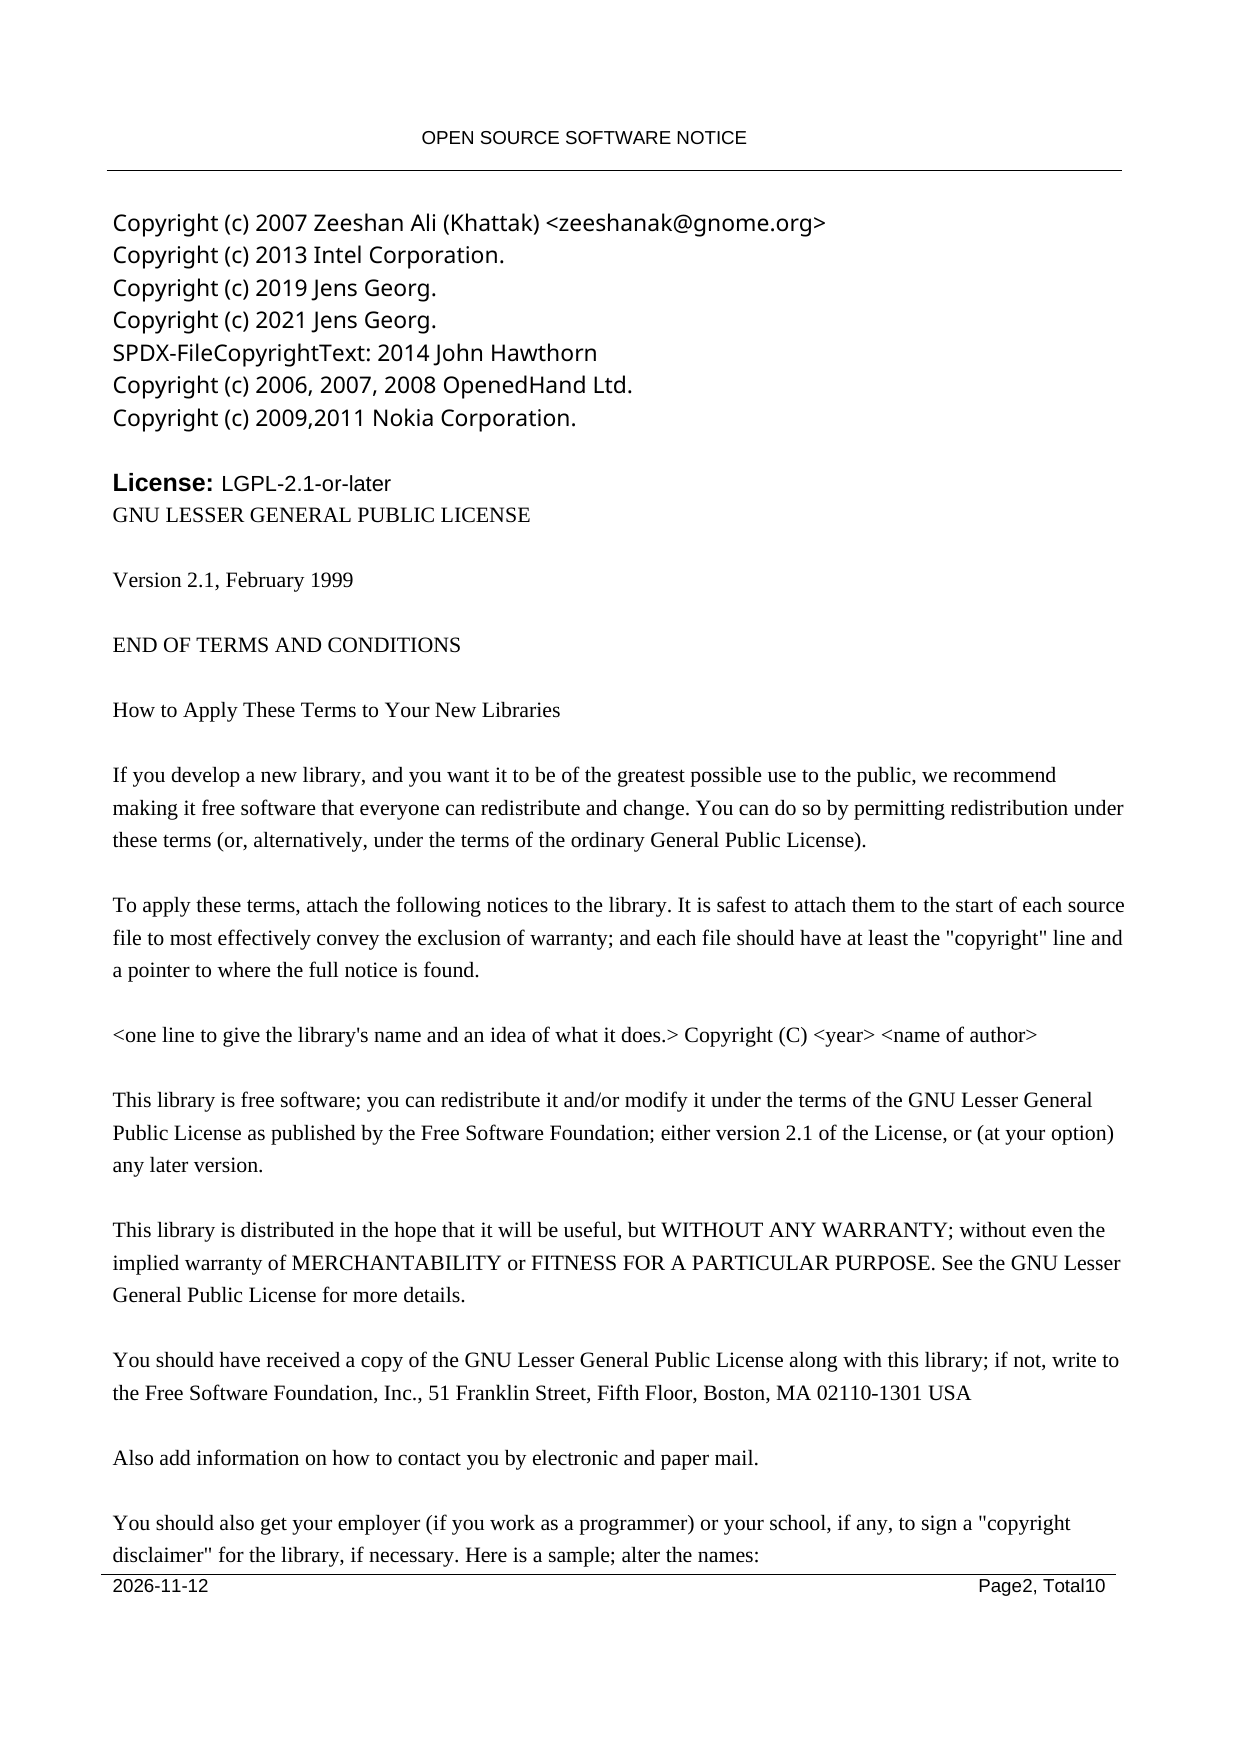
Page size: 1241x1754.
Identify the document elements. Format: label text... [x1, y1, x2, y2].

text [112, 499, 1128, 1571]
text License: LGPL-2.1-or-later [112, 466, 1128, 499]
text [112, 206, 1128, 466]
